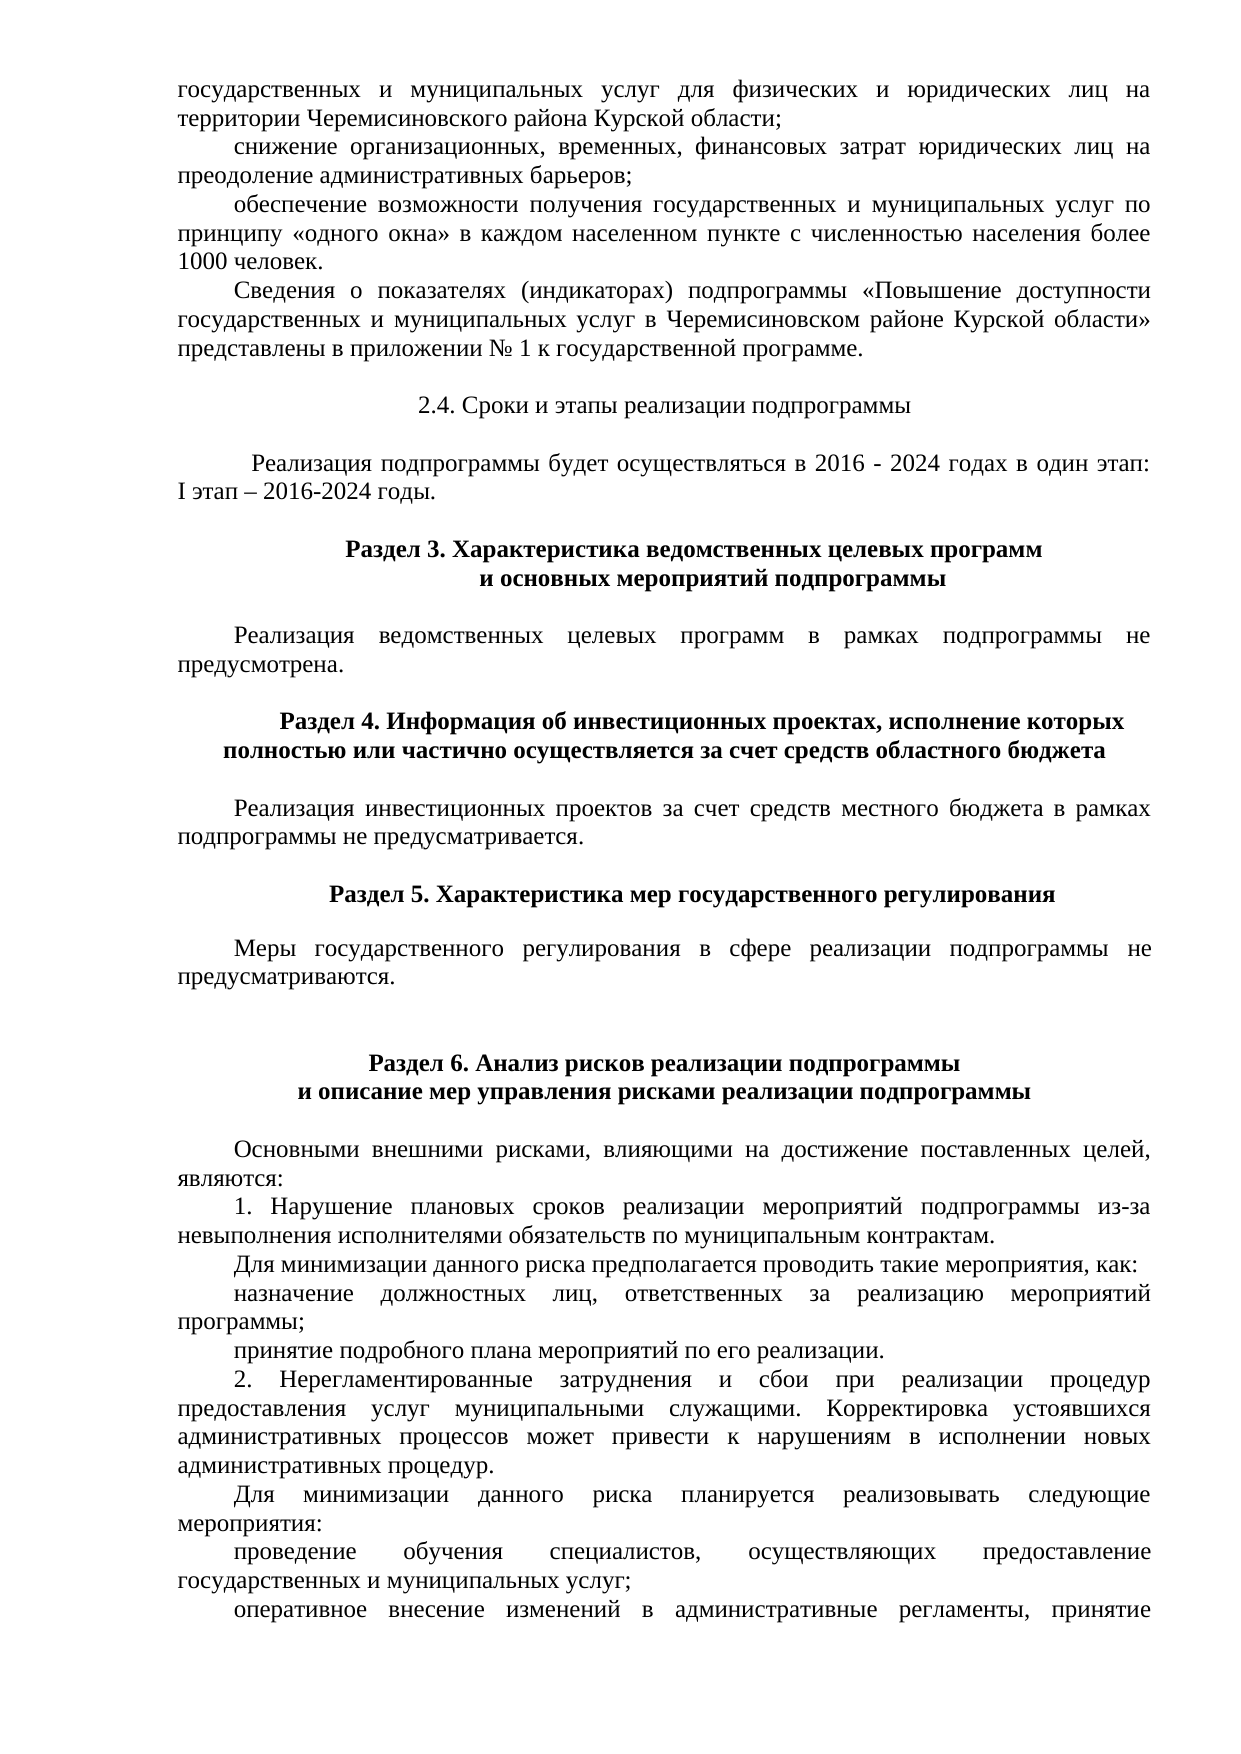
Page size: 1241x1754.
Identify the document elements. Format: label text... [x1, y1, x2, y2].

text Меры государственного регулирования в сфере реализации подпрограммы не предусматриваются. [177, 933, 1152, 990]
text Реализация инвестиционных проектов за счет средств местного бюджета в рамках подпрограммы не предусматривается. [177, 793, 1152, 850]
text и основных мероприятий подпрограммы [274, 563, 1152, 591]
text Реализация ведомственных целевых программ в рамках подпрограммы не предусмотрена. [177, 620, 1152, 678]
text Раздел 6. Анализ рисков реализации подпрограммы [177, 1048, 1152, 1076]
text проведение обучения специалистов, осуществляющих предоставление государственных и муниципальных услуг; [177, 1536, 1152, 1594]
text снижение организационных, временных, финансовых затрат юридических лиц на преодоление административных барьеров; [177, 131, 1152, 189]
text Раздел 4. Информация об инвестиционных проектах, исполнение которых полностью или частично осуществляется за счет средств областного бюджета [177, 706, 1152, 764]
text Сведения о показателях (индикаторах) подпрограммы «Повышение доступности государственных и муниципальных услуг в Черемисиновском районе Курской области» представлены в приложении № 1 к государственной программе. [177, 275, 1152, 361]
text принятие подробного плана мероприятий по его реализации. [177, 1335, 1152, 1364]
text 1. Нарушение плановых сроков реализации мероприятий подпрограммы из-за невыполнения исполнителями обязательств по муниципальным контрактам. [177, 1191, 1152, 1249]
text 2.4. Сроки и этапы реализации подпрограммы [177, 390, 1152, 419]
text Для минимизации данного риска предполагается проводить такие мероприятия, как: [177, 1249, 1152, 1278]
text Раздел 3. Характеристика ведомственных целевых программ [236, 534, 1152, 563]
text Основными внешними рисками, влияющими на достижение поставленных целей, являются: [177, 1134, 1152, 1191]
text Реализация подпрограммы будет осуществляться в 2016 - 2024 годах в один этап: I этап – 2016-2024 годы. [177, 448, 1152, 505]
text Раздел 5. Характеристика мер государственного регулирования [177, 879, 1152, 908]
text и описание мер управления рисками реализации подпрограммы [177, 1076, 1152, 1105]
text Для минимизации данного риска планируется реализовывать следующие мероприятия: [177, 1479, 1152, 1536]
text обеспечение возможности получения государственных и муниципальных услуг по принципу «одного окна» в каждом населенном пункте с численностью населения более 1000 человек. [177, 189, 1152, 275]
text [177, 74, 1152, 131]
text 2. Нерегламентированные затруднения и сбои при реализации процедур предоставления услуг муниципальными служащими. Корректировка устоявшихся административных процессов может привести к нарушениям в исполнении новых административных процедур. [177, 1364, 1152, 1479]
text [177, 1594, 1152, 1623]
text назначение должностных лиц, ответственных за реализацию мероприятий программы; [177, 1278, 1152, 1335]
